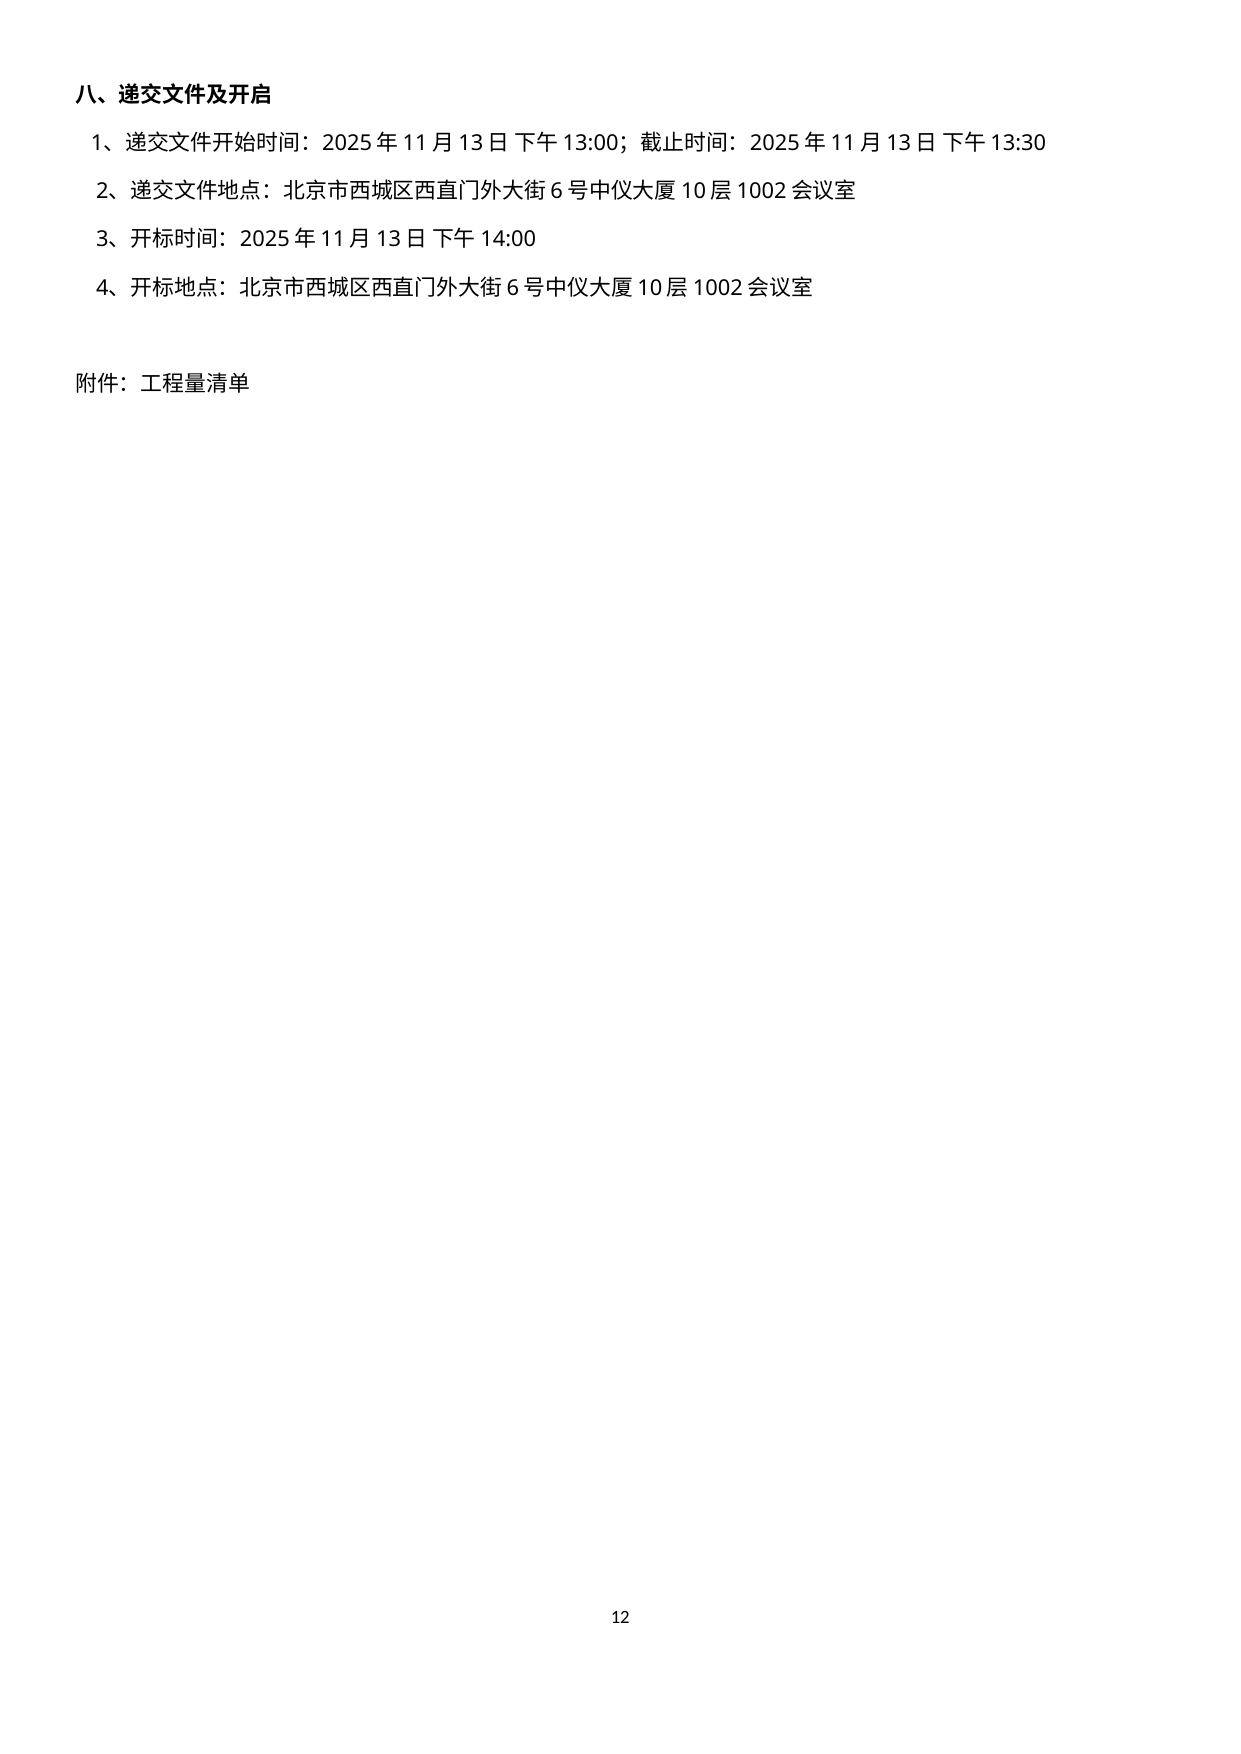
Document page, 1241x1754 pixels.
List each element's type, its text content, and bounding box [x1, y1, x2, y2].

text 1、递交文件开始时间：2025年11月13日 下午13:00；截止时间：2025年11月13日 下午13:30 [75, 124, 1165, 157]
text 附件：工程量清单 [75, 365, 1165, 398]
text 3、开标时间：2025年11月13日 下午14:00 [75, 221, 1165, 254]
text 2、递交文件地点：北京市西城区西直门外大街6号中仪大厦10层1002会议室 [75, 173, 1165, 205]
text 4、开标地点：北京市西城区西直门外大街6号中仪大厦10层1002会议室 [75, 269, 1165, 302]
text 八、递交文件及开启 [75, 76, 1165, 109]
